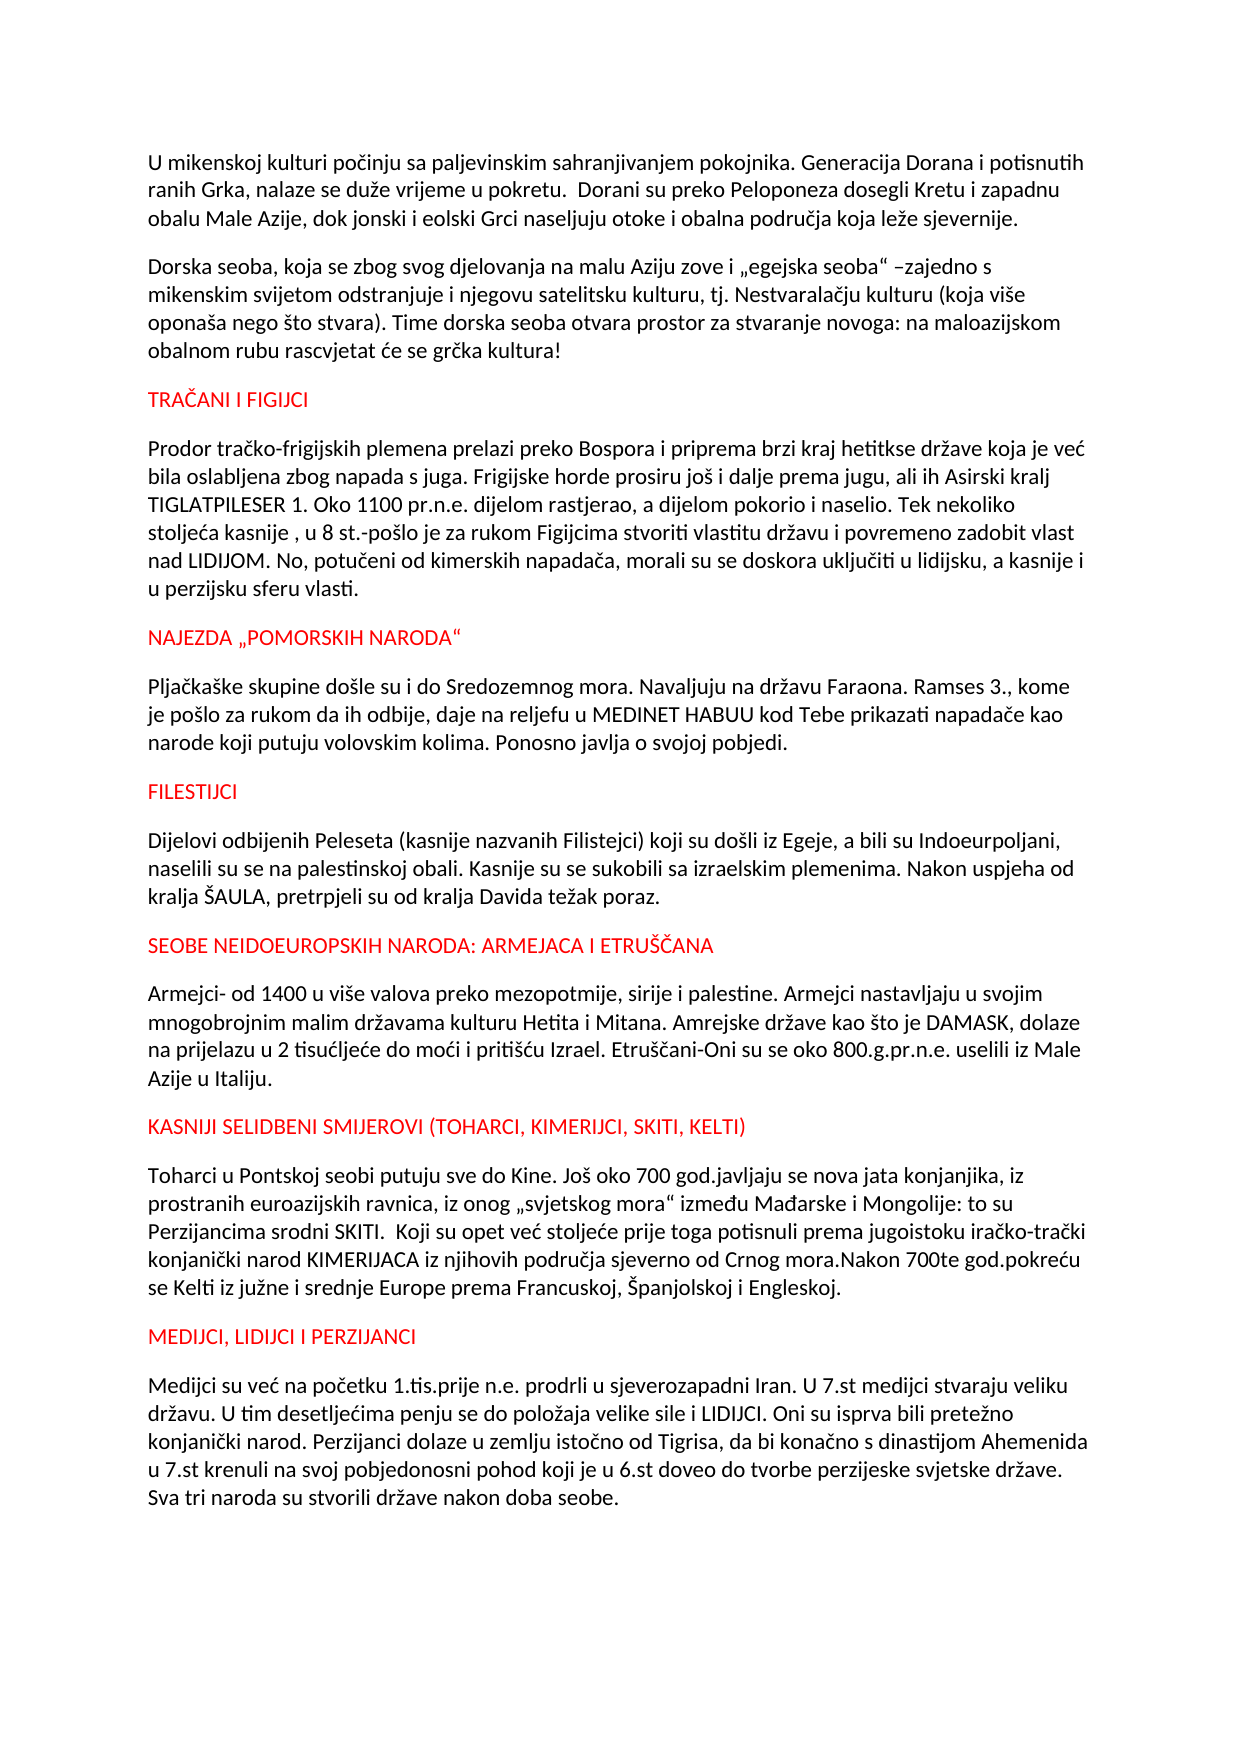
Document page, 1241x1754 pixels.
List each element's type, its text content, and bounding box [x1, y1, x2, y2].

text Dijelovi odbijenih Peleseta (kasnije nazvanih Filistejci) koji su došli iz Egeje, a bili su Indoeurpoljani, naselili su se na palestinskoj obali. Kasnije su se sukobili sa izraelskim plemenima. Nakon uspjeha od kralja ŠAULA, pretrpjeli su od kralja Davida težak poraz. [148, 826, 1093, 910]
text U mikenskoj kulturi počinju sa paljevinskim sahranjivanjem pokojnika. Generacija Dorana i potisnutih ranih Grka, nalaze se duže vrijeme u pokretu. Dorani su preko Peloponeza dosegli Kretu i zapadnu obalu Male Azije, dok jonski i eolski Grci naseljuju otoke i obalna područja koja leže sjevernije. [148, 148, 1093, 232]
text Armejci- od 1400 u više valova preko mezopotmije, sirije i palestine. Armejci nastavljaju u svojim mnogobrojnim malim državama kulturu Hetita i Mitana. Amrejske države kao što je DAMASK, dolaze na prijelazu u 2 tisućljeće do moći i pritišću Izrael. Etruščani-Oni su se oko 800.g.pr.n.e. uselili iz Male Azije u Italiju. [148, 979, 1093, 1092]
text Toharci u Pontskoj seobi putuju sve do Kine. Još oko 700 god.javljaju se nova jata konjanjika, iz prostranih euroazijskih ravnica, iz onog „svjetskog mora“ između Mađarske i Mongolije: to su Perzijancima srodni SKITI. Koji su opet već stoljeće prije toga potisnuli prema jugoistoku iračko-trački konjanički narod KIMERIJACA iz njihovih područja sjeverno od Crnog mora.Nakon 700te god.pokreću se Kelti iz južne i srednje Europe prema Francuskoj, Španjolskoj i Engleskoj. [148, 1161, 1093, 1301]
text FILESTIJCI [148, 777, 1093, 805]
text SEOBE NEIDOEUROPSKIH NARODA: ARMEJACA I ETRUŠČANA [148, 931, 1093, 959]
text Pljačkaške skupine došle su i do Sredozemnog mora. Navaljuju na državu Faraona. Ramses 3., kome je pošlo za rukom da ih odbije, daje na reljefu u MEDINET HABUU kod Tebe prikazati napadače kao narode koji putuju volovskim kolima. Ponosno javlja o svojoj pobjedi. [148, 672, 1093, 756]
text Dorska seoba, koja se zbog svog djelovanja na malu Aziju zove i „egejska seoba“ –zajedno s mikenskim svijetom odstranjuje i njegovu satelitsku kulturu, tj. Nestvaralačju kulturu (koja više oponaša nego što stvara). Time dorska seoba otvara prostor za stvaranje novoga: na maloazijskom obalnom rubu rascvjetat će se grčka kultura! [148, 252, 1093, 364]
text NAJEZDA „POMORSKIH NARODA“ [148, 623, 1093, 651]
text MEDIJCI, LIDIJCI I PERZIJANCI [148, 1322, 1093, 1350]
text TRAČANI I FIGIJCI [148, 385, 1093, 413]
text KASNIJI SELIDBENI SMIJEROVI (TOHARCI, KIMERIJCI, SKITI, KELTI) [148, 1112, 1093, 1141]
text Medijci su već na početku 1.tis.prije n.e. prodrli u sjeverozapadni Iran. U 7.st medijci stvaraju veliku državu. U tim desetljećima penju se do položaja velike sile i LIDIJCI. Oni su isprva bili pretežno konjanički narod. Perzijanci dolaze u zemlju istočno od Tigrisa, da bi konačno s dinastijom Ahemenida u 7.st krenuli na svoj pobjedonosni pohod koji je u 6.st doveo do tvorbe perzijeske svjetske države. Sva tri naroda su stvorili države nakon doba seobe. [148, 1371, 1093, 1511]
text Prodor tračko-frigijskih plemena prelazi preko Bospora i priprema brzi kraj hetitkse države koja je već bila oslabljena zbog napada s juga. Frigijske horde prosiru još i dalje prema jugu, ali ih Asirski kralj TIGLATPILESER 1. Oko 1100 pr.n.e. dijelom rastjerao, a dijelom pokorio i naselio. Tek nekoliko stoljeća kasnije , u 8 st.-pošlo je za rukom Figijcima stvoriti vlastitu državu i povremeno zadobit vlast nad LIDIJOM. No, potučeni od kimerskih napadača, morali su se doskora uključiti u lidijsku, a kasnije i u perzijsku sferu vlasti. [148, 434, 1093, 602]
